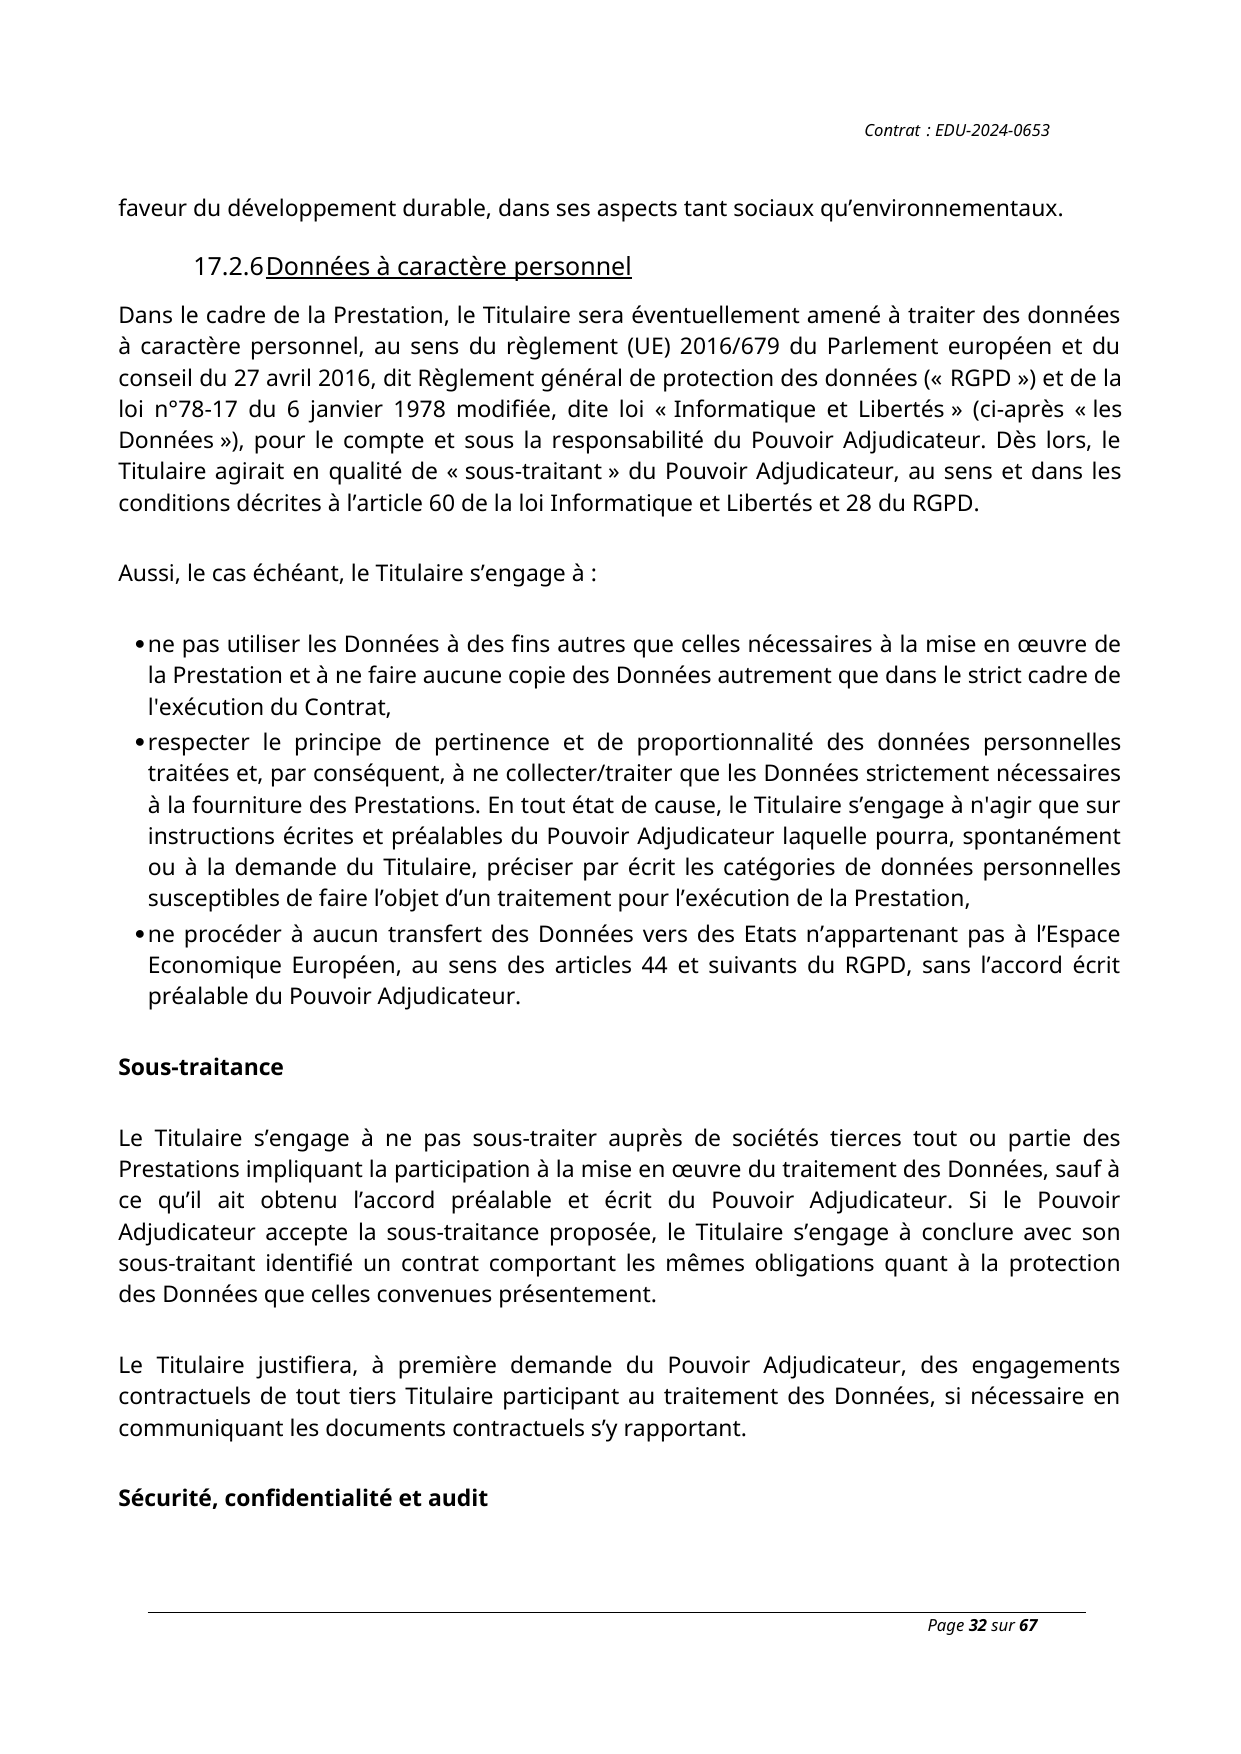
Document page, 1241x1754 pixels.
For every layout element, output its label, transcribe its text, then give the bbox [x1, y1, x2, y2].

text Le Titulaire s’engage à ne pas sous-traiter auprès de sociétés tierces tout ou partie des Prestations impliquant la participation à la mise en œuvre du traitement des Données, sauf à ce qu’il ait obtenu l’accord préalable et écrit du Pouvoir Adjudicateur. Si le Pouvoir Adjudicateur accepte la sous-traitance proposée, le Titulaire s’engage à conclure avec son sous-traitant identifié un contrat comportant les mêmes obligations quant à la protection des Données que celles convenues présentement. [118, 1122, 1122, 1309]
text Données à caractère personnel [193, 248, 1122, 282]
list ne procéder à aucun transfert des Données vers des Etats n’appartenant pas à l’Espace Economique Européen, au sens des articles 44 et suivants du RGPD, sans l’accord écrit préalable du Pouvoir Adjudicateur. [136, 918, 1122, 1011]
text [118, 192, 1122, 223]
list respecter le principe de pertinence et de proportionnalité des données personnelles traitées et, par conséquent, à ne collecter/traiter que les Données strictement nécessaires à la fourniture des Prestations. En tout état de cause, le Titulaire s’engage à n'agir que sur instructions écrites et préalables du Pouvoir Adjudicateur laquelle pourra, spontanément ou à la demande du Titulaire, préciser par écrit les catégories de données personnelles susceptibles de faire l’objet d’un traitement pour l’exécution de la Prestation, [136, 726, 1122, 913]
text Sécurité, confidentialité et audit [118, 1482, 1122, 1513]
list ne pas utiliser les Données à des fins autres que celles nécessaires à la mise en œuvre de la Prestation et à ne faire aucune copie des Données autrement que dans le strict cadre de l'exécution du Contrat, [136, 628, 1122, 722]
text Dans le cadre de la Prestation, le Titulaire sera éventuellement amené à traiter des données à caractère personnel, au sens du règlement (UE) 2016/679 du Parlement européen et du conseil du 27 avril 2016, dit Règlement général de protection des données (« RGPD ») et de la loi n°78-17 du 6 janvier 1978 modifiée, dite loi « Informatique et Libertés » (ci-après « les Données »), pour le compte et sous la responsabilité du Pouvoir Adjudicateur. Dès lors, le Titulaire agirait en qualité de « sous-traitant » du Pouvoir Adjudicateur, au sens et dans les conditions décrites à l’article 60 de la loi Informatique et Libertés et 28 du RGPD. [118, 299, 1122, 518]
text Aussi, le cas échéant, le Titulaire s’engage à : [118, 557, 1122, 588]
text Le Titulaire justifiera, à première demande du Pouvoir Adjudicateur, des engagements contractuels de tout tiers Titulaire participant au traitement des Données, si nécessaire en communiquant les documents contractuels s’y rapportant. [118, 1349, 1122, 1443]
text Sous-traitance [118, 1051, 1122, 1082]
